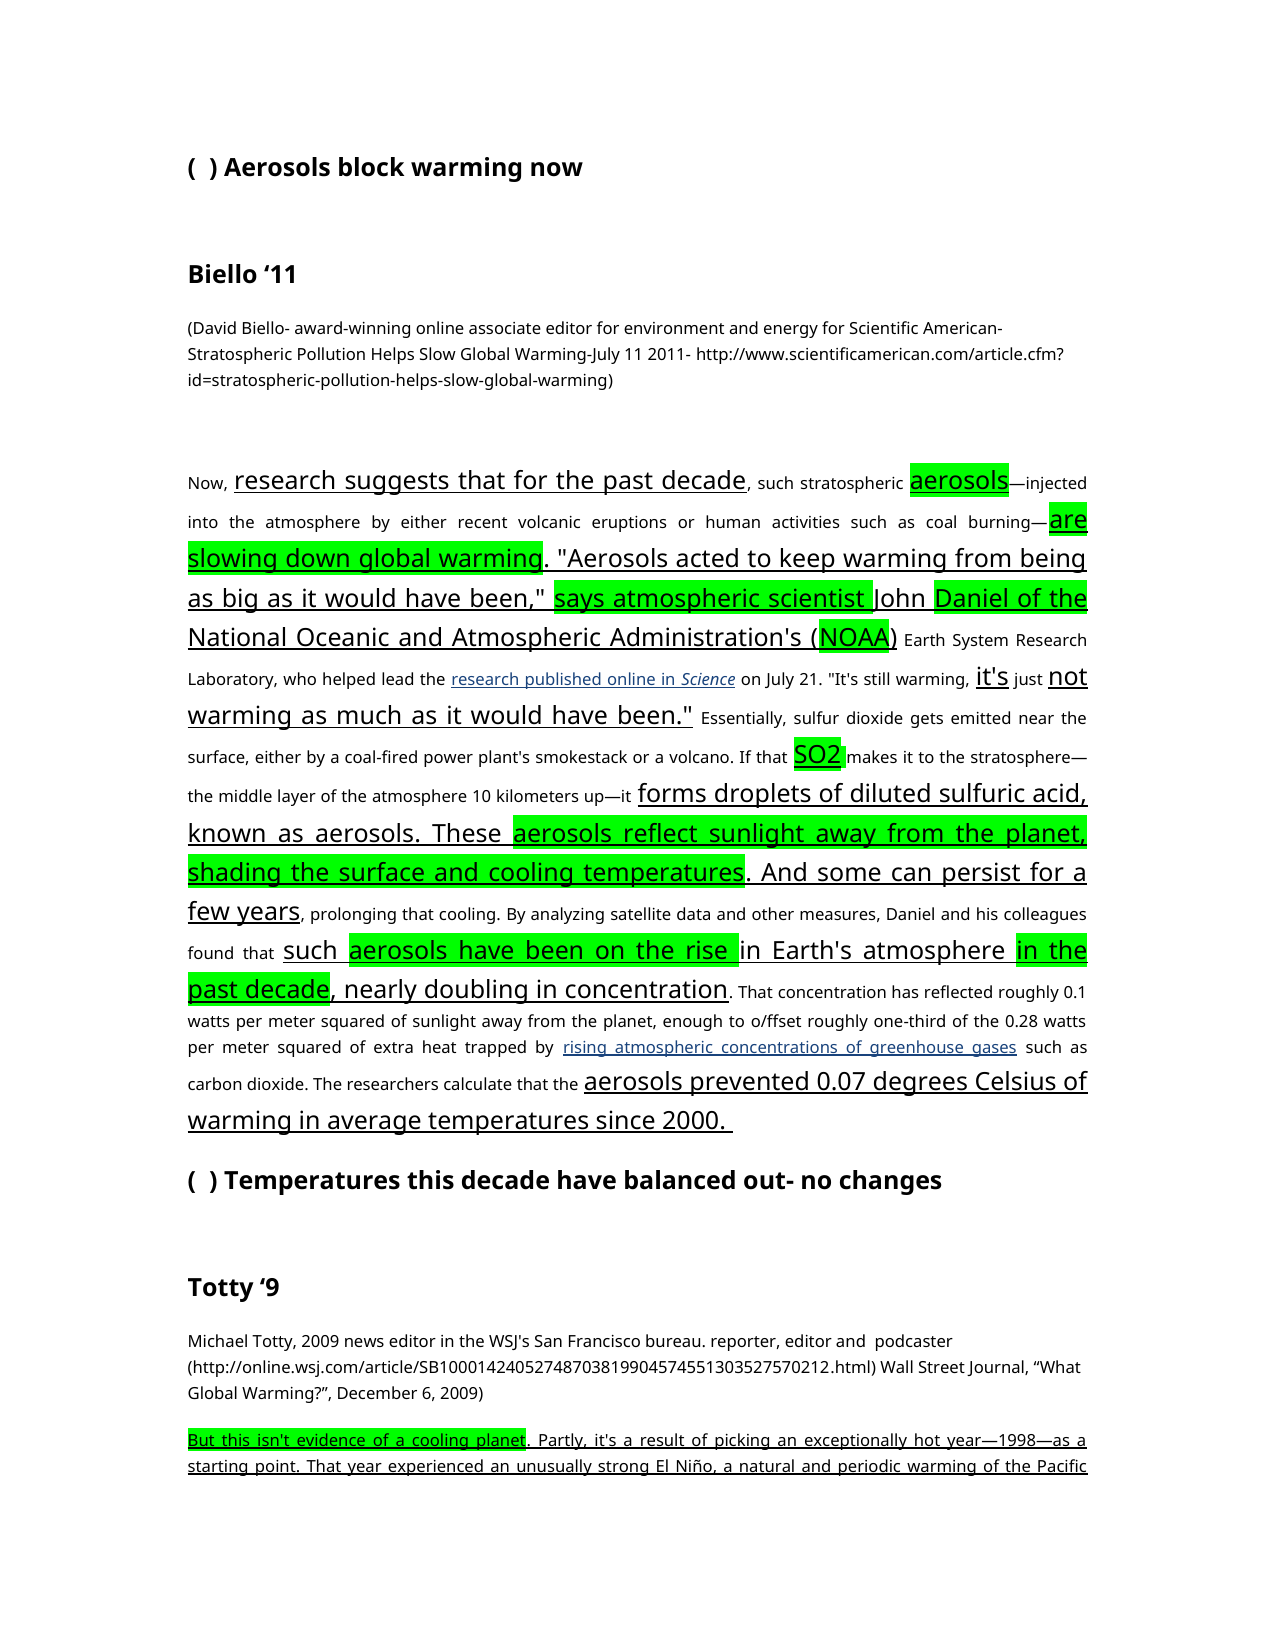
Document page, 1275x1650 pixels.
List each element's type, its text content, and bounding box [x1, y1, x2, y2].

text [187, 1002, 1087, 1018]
text Michael Totty, 2009 news editor in the WSJ's San Francisco bureau. reporter, editor and podcaster (http://online.wsj.com/article/SB10001424052748703819904574551303527570212.html) Wall Street Journal, “What Global Warming?”, December 6, 2009) [187, 1329, 1087, 1404]
text Now, research suggests that for the past decade, such stratospheric aerosols—injected into the atmosphere by either recent volcanic eruptions or human activities such as coal burning—are slowing down global warming. "Aerosols acted to keep warming from being as big as it would have been," says atmospheric scientist John Daniel of the National Oceanic and Atmospheric Administration's (NOAA) Earth System Research Laboratory, who helped lead the research published online in Science on July 21. "It's still warming, it's just not warming as much as it would have been." Essentially, sulfur dioxide gets emitted near the surface, either by a coal-fired power plant's smokestack or a volcano. If that SO2 makes it to the stratosphere—the middle layer of the atmosphere 10 kilometers up—it forms droplets of diluted sulfuric acid, known as aerosols. These aerosols reflect sunlight away from the planet, shading the surface and cooling temperatures. And some can persist for a few years, prolonging that cooling. By analyzing satellite data and other measures, Daniel and his colleagues found that such aerosols have been on the rise in Earth's atmosphere in the past decade, nearly doubling in concentration. That concentration has reflected roughly 0.1 watts per meter squared of sunlight away from the planet, enough to o/ffset roughly one-third of the 0.28 watts per meter squared of extra heat trapped by rising atmospheric concentrations of greenhouse gases such as carbon dioxide. The researchers calculate that the aerosols prevented 0.07 degrees Celsius of warming in average temperatures since 2000. [187, 649, 1087, 805]
text Biello ‘11 [187, 257, 1087, 291]
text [187, 1448, 1087, 1473]
text Now, research suggests that for the past decade, such stratospheric aerosols—injected into the atmosphere by either recent volcanic eruptions or human activities such as coal burning—are slowing down global warming. "Aerosols acted to keep warming from being as big as it would have been," says atmospheric scientist John Daniel of the National Oceanic and Atmospheric Administration's (NOAA) Earth System Research Laboratory, who helped lead the research published online in Science on July 21. "It's still warming, it's just not warming as much as it would have been." Essentially, sulfur dioxide gets emitted near the surface, either by a coal-fired power plant's smokestack or a volcano. If that SO2 makes it to the stratosphere—the middle layer of the atmosphere 10 kilometers up—it forms droplets of diluted sulfuric acid, known as aerosols. These aerosols reflect sunlight away from the planet, shading the surface and cooling temperatures. And some can persist for a few years, prolonging that cooling. By analyzing satellite data and other measures, Daniel and his colleagues found that such aerosols have been on the rise in Earth's atmosphere in the past decade, nearly doubling in concentration. That concentration has reflected roughly 0.1 watts per meter squared of sunlight away from the planet, enough to o/ffset roughly one-third of the 0.28 watts per meter squared of extra heat trapped by rising atmospheric concentrations of greenhouse gases such as carbon dioxide. The researchers calculate that the aerosols prevented 0.07 degrees Celsius of warming in average temperatures since 2000. [187, 1019, 1087, 1136]
subtitle ( ) Aerosols block warming now [187, 150, 1087, 184]
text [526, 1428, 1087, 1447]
text Totty ‘9 [187, 1269, 1087, 1303]
subtitle ( ) Temperatures this decade have balanced out- no changes [187, 1162, 1087, 1196]
text (David Biello- award-winning online associate editor for environment and energy for Scientific American- Stratospheric Pollution Helps Slow Global Warming-July 11 2011- http://www.scientificamerican.com/article.cfm?id=stratospheric-pollution-helps-slow-global-warming) [187, 317, 1087, 392]
